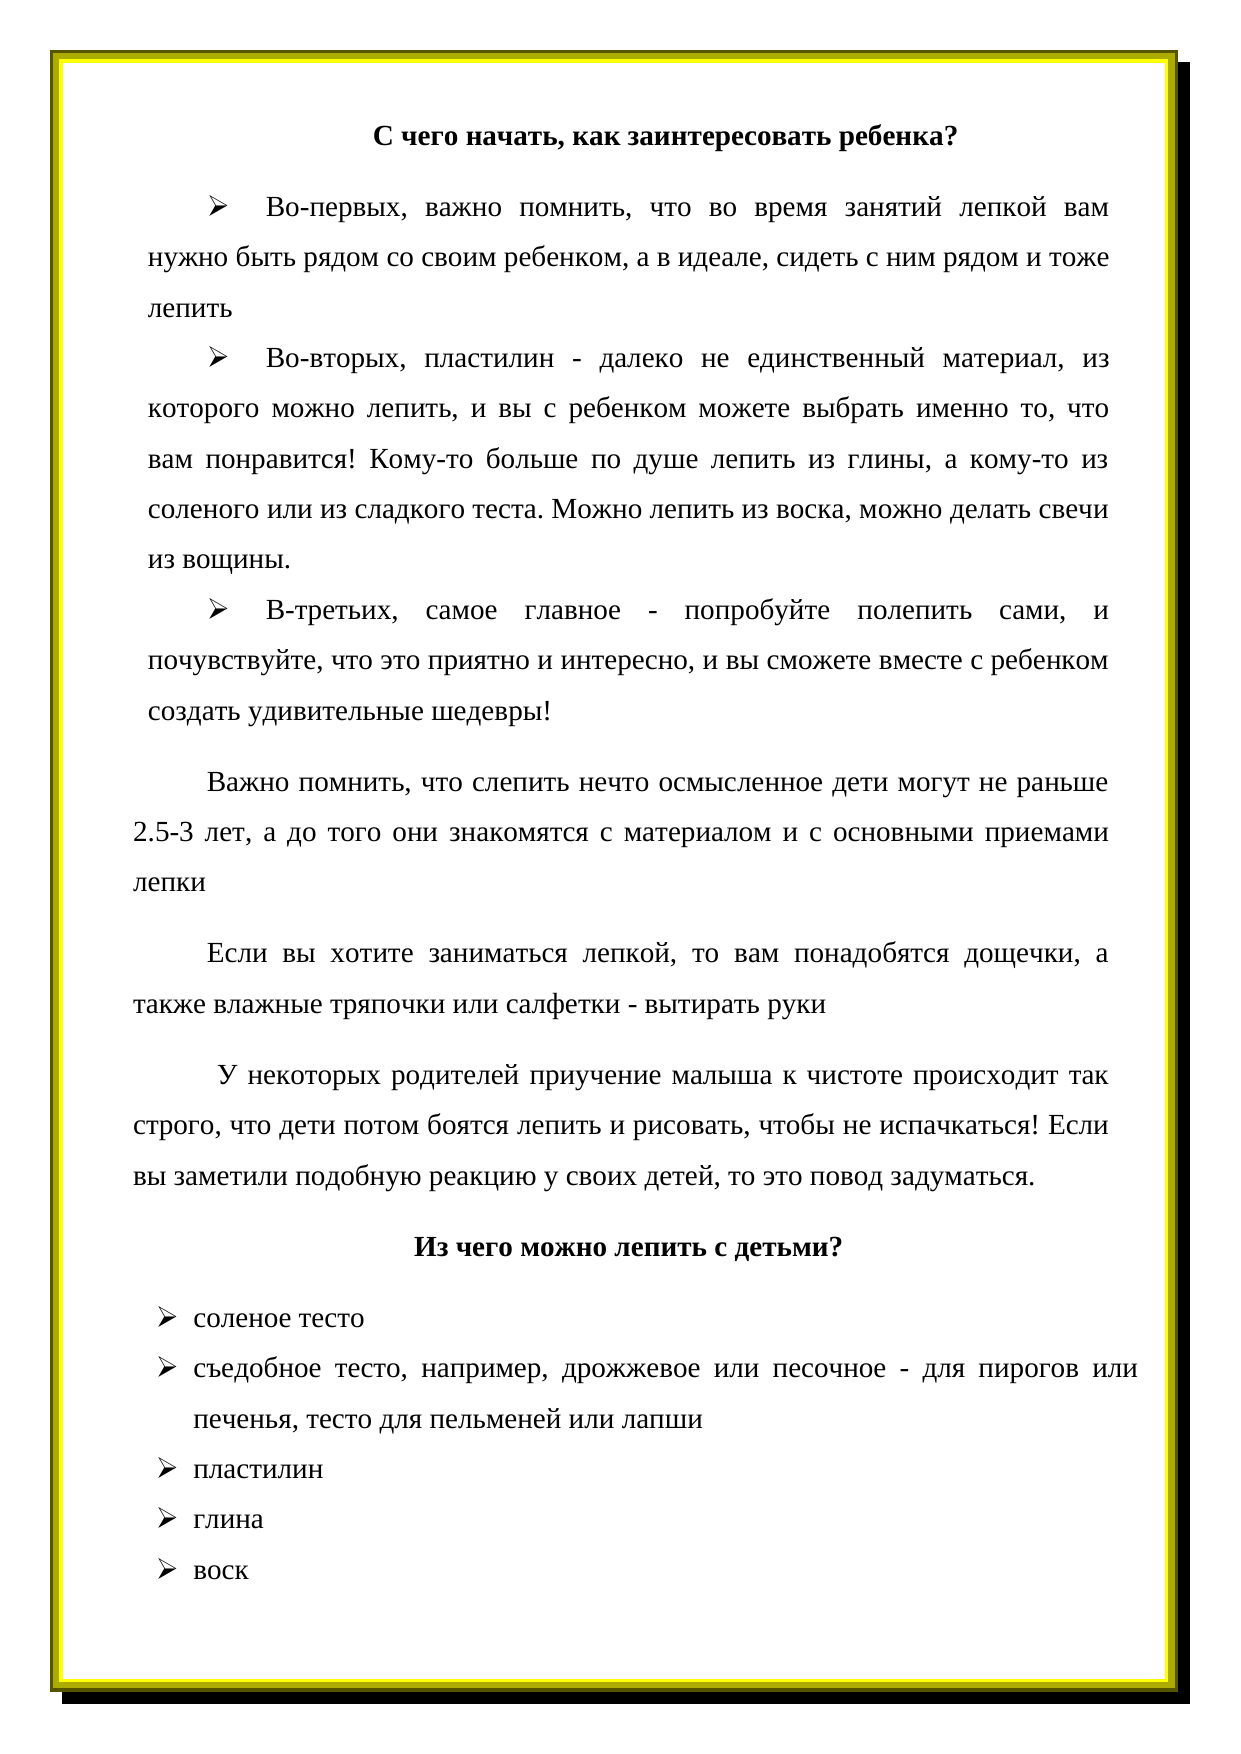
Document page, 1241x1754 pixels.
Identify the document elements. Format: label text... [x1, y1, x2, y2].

list глина [156, 1501, 1139, 1535]
list Во-вторых, пластилин - далеко не единственный материал, из которого можно лепить, и вы с ребенком можете выбрать именно то, что вам понравится! Кому-то больше по душе лепить из глины, а кому-то из соленого или из сладкого теста. Можно лепить из воска, можно делать свечи из вощины. [148, 340, 1110, 575]
text Из чего можно лепить с детьми? [118, 1229, 1139, 1262]
list В-третьих, самое главное - попробуйте полепить сами, и почувствуйте, что это приятно и интересно, и вы сможете вместе с ребенком создать удивительные шедевры! [148, 592, 1110, 726]
list пластилин [156, 1451, 1139, 1485]
list Во-первых, важно помнить, что во время занятий лепкой вам нужно быть рядом со своим ребенком, а в идеале, сидеть с ним рядом и тоже лепить [148, 189, 1110, 323]
list съедобное тесто, например, дрожжевое или песочное - для пирогов или печенья, тесто для пельменей или лапши [156, 1350, 1139, 1434]
text Если вы хотите заниматься лепкой, то вам понадобятся дощечки, а также влажные тряпочки или салфетки - вытирать руки [133, 936, 1110, 1019]
list воск [156, 1552, 1139, 1586]
text Важно помнить, что слепить нечто осмысленное дети могут не раньше 2.5-3 лет, а до того они знакомятся с материалом и с основными приемами лепки [133, 764, 1110, 898]
text У некоторых родителей приучение малыша к чистоте происходит так строго, что дети потом боятся лепить и рисовать, чтобы не испачкаться! Если вы заметили подобную реакцию у своих детей, то это повод задуматься. [133, 1057, 1110, 1191]
list соленое тесто [156, 1300, 1139, 1333]
text С чего начать, как заинтересовать ребенка? [118, 118, 1139, 152]
